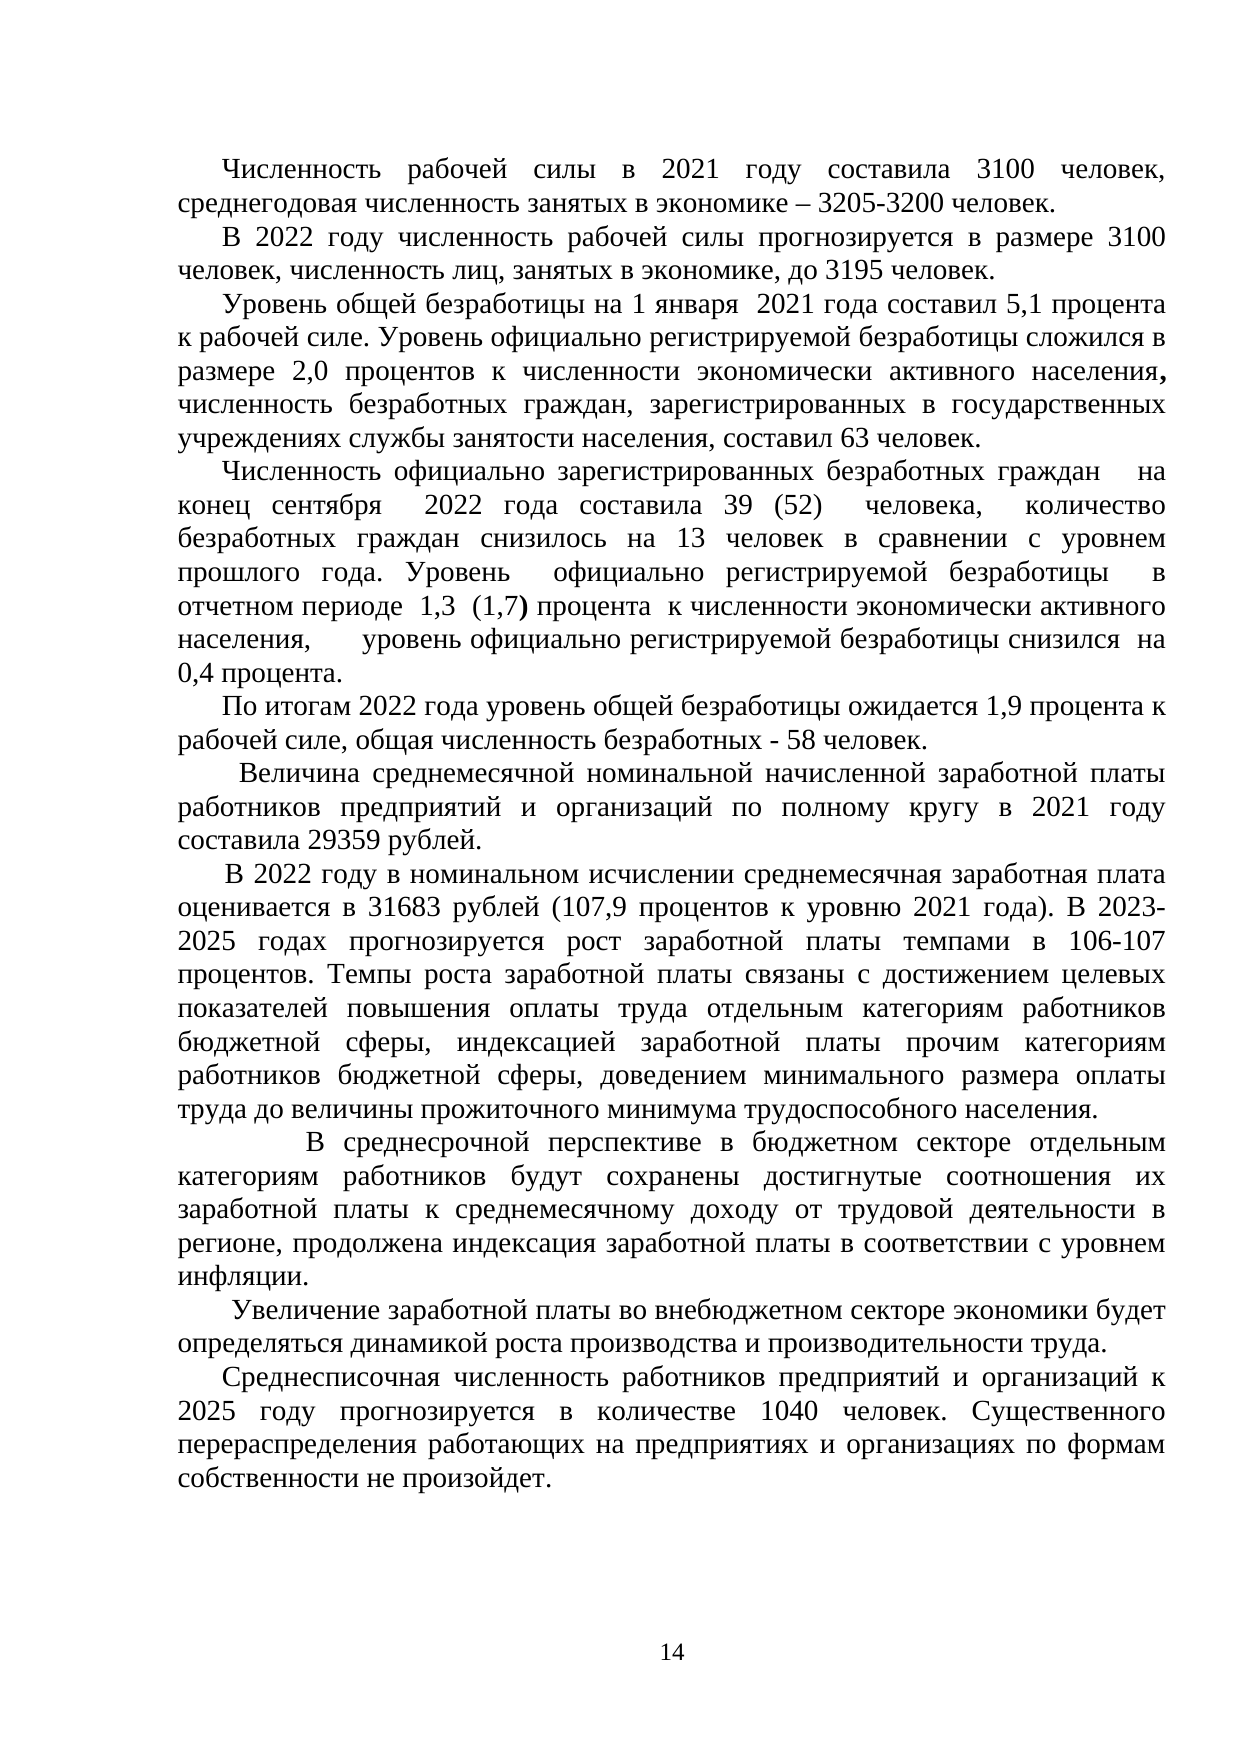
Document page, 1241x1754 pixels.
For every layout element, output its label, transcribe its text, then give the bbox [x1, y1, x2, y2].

text Среднесписочная численность работников предприятий и организаций к 2025 году прогнозируется в количестве 1040 человек. Существенного перераспределения работающих на предприятиях и организациях по формам собственности не произойдет. [177, 1359, 1167, 1493]
text В среднесрочной перспективе в бюджетном секторе отдельным категориям работников будут сохранены достигнутые соотношения их заработной платы к среднемесячному доходу от трудовой деятельности в регионе, продолжена индексация заработной платы в соответствии с уровнем инфляции. [177, 1124, 1167, 1292]
text Численность рабочей силы в 2021 году составила 3100 человек, среднегодовая численность занятых в экономике – 3205-3200 человек. [177, 152, 1167, 219]
text В 2022 году численность рабочей силы прогнозируется в размере 3100 человек, численность лиц, занятых в экономике, до 3195 человек. [177, 219, 1167, 286]
text Увеличение заработной платы во внебюджетном секторе экономики будет определяться динамикой роста производства и производительности труда. [177, 1292, 1167, 1359]
text Численность официально зарегистрированных безработных граждан на конец сентября 2022 года составила 39 (52) человека, количество безработных граждан снизилось на 13 человек в сравнении с уровнем прошлого года. Уровень официально регистрируемой безработицы в отчетном периоде 1,3 (1,7) процента к численности экономически активного населения, уровень официально регистрируемой безработицы снизился на 0,4 процента. [177, 453, 1167, 688]
text Величина среднемесячной номинальной начисленной заработной платы работников предприятий и организаций по полному кругу в 2021 году составила 29359 рублей. [177, 755, 1167, 856]
text По итогам 2022 года уровень общей безработицы ожидается 1,9 процента к рабочей силе, общая численность безработных - 58 человек. [177, 688, 1167, 755]
text В 2022 году в номинальном исчислении среднемесячная заработная плата оценивается в 31683 рублей (107,9 процентов к уровню 2021 года). В 2023-2025 годах прогнозируется рост заработной платы темпами в 106-107 процентов. Темпы роста заработной платы связаны с достижением целевых показателей повышения оплаты труда отдельным категориям работников бюджетной сферы, индексацией заработной платы прочим категориям работников бюджетной сферы, доведением минимального размера оплаты труда до величины прожиточного минимума трудоспособного населения. [177, 856, 1167, 1124]
text Уровень общей безработицы на 1 января 2021 года составил 5,1 процента к рабочей силе. Уровень официально регистрируемой безработицы сложился в размере 2,0 процентов к численности экономически активного населения, численность безработных граждан, зарегистрированных в государственных учреждениях службы занятости населения, составил 63 человек. [177, 286, 1167, 453]
